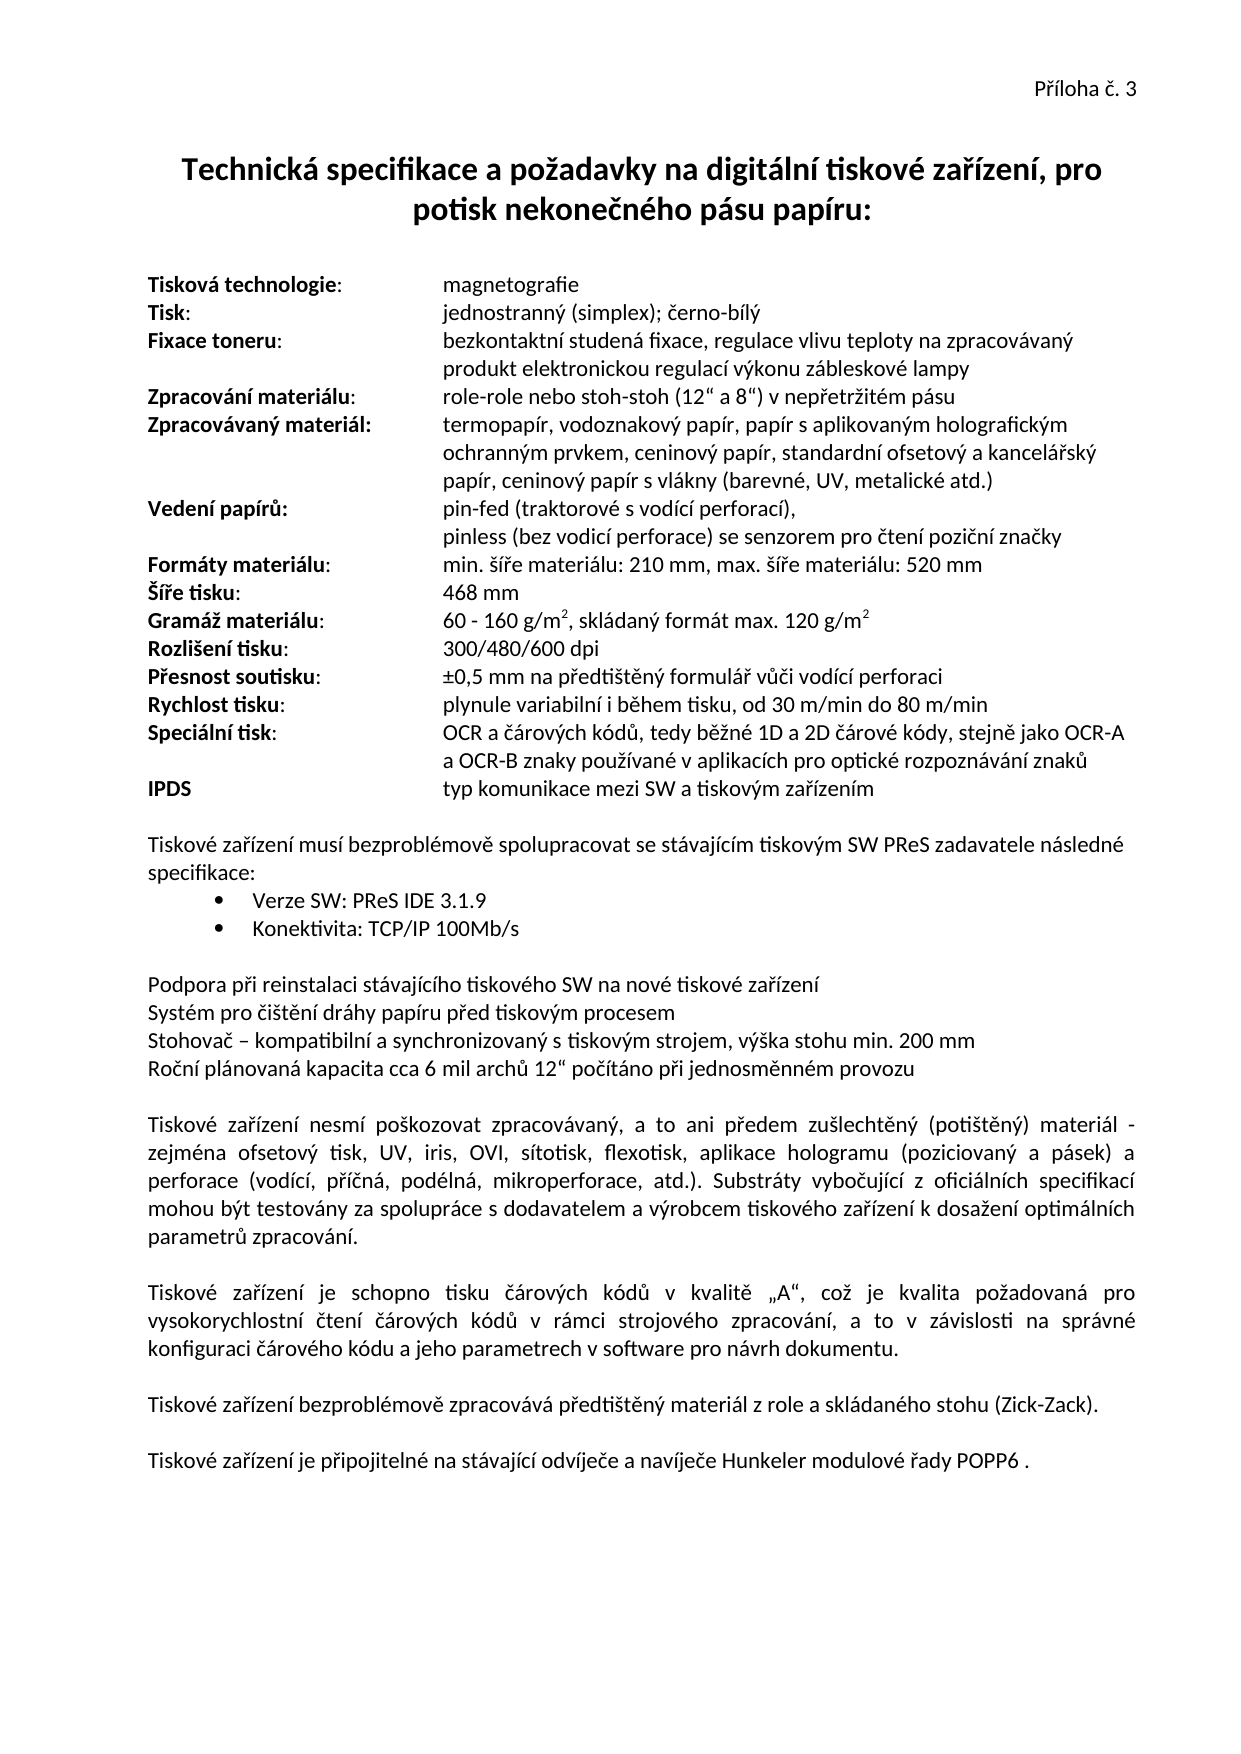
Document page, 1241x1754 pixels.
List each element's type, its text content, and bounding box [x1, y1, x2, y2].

text Tiskové zařízení musí bezproblémově spolupracovat se stávajícím tiskovým SW PReS zadavatele následné specifikace: [148, 830, 1137, 886]
text Gramáž materiálu: 60 - 160 g/m2, skládaný formát max. 120 g/m2 [148, 606, 1137, 634]
text Zpracování materiálu: role-role nebo stoh-stoh (12“ a 8“) v nepřetržitém pásu [148, 382, 1137, 410]
text Formáty materiálu: min. šíře materiálu: 210 mm, max. šíře materiálu: 520 mm [148, 550, 1137, 578]
text Rychlost tisku: plynule variabilní i během tisku, od 30 m/min do 80 m/min [148, 690, 1137, 718]
text Tisk: jednostranný (simplex); černo-bílý [148, 298, 1137, 326]
text Tisková technologie: magnetografie [148, 270, 1137, 298]
text Zpracovávaný materiál: termopapír, vodoznakový papír, papír s aplikovaným holografickým ochranným prvkem, ceninový papír, standardní ofsetový a kancelářský papír, ceninový papír s vlákny (barevné, UV, metalické atd.) [148, 410, 1137, 494]
text Tiskové zařízení je schopno tisku čárových kódů v kvalitě „A“, což je kvalita požadovaná pro vysokorychlostní čtení čárových kódů v rámci strojového zpracování, a to v závislosti na správné konfiguraci čárového kódu a jeho parametrech v software pro návrh dokumentu. [148, 1278, 1137, 1363]
text IPDS typ komunikace mezi SW a tiskovým zařízením [148, 774, 1137, 802]
text pinless (bez vodicí perforace) se senzorem pro čtení poziční značky [443, 522, 1137, 550]
text Fixace toneru: bezkontaktní studená fixace, regulace vlivu teploty na zpracovávaný produkt elektronickou regulací výkonu zábleskové lampy [148, 326, 1137, 382]
text Systém pro čištění dráhy papíru před tiskovým procesem [148, 998, 1137, 1026]
text Tiskové zařízení nesmí poškozovat zpracovávaný, a to ani předem zušlechtěný (potištěný) materiál - zejména ofsetový tisk, UV, iris, OVI, sítotisk, flexotisk, aplikace hologramu (poziciovaný a pásek) a perforace (vodící, příčná, podélná, mikroperforace, atd.). Substráty vybočující z oficiálních specifikací mohou být testovány za spolupráce s dodavatelem a výrobcem tiskového zařízení k dosažení optimálních parametrů zpracování. [148, 1110, 1137, 1251]
text Tiskové zařízení bezproblémově zpracovává předtištěný materiál z role a skládaného stohu (Zick-Zack). [148, 1391, 1137, 1419]
list Konektivita: TCP/IP 100Mb/s [215, 914, 1137, 942]
text Technická specifikace a požadavky na digitální tiskové zařízení, pro potisk nekonečného pásu papíru: [148, 148, 1137, 229]
text Vedení papírů: pin-fed (traktorové s vodící perforací), [148, 494, 1137, 522]
text Podpora při reinstalaci stávajícího tiskového SW na nové tiskové zařízení [148, 970, 1137, 998]
text Tiskové zařízení je připojitelné na stávající odvíječe a navíječe Hunkeler modulové řady POPP6 . [148, 1447, 1137, 1475]
text Roční plánovaná kapacita cca 6 mil archů 12“ počítáno při jednosměnném provozu [148, 1054, 1137, 1082]
text Rozlišení tisku: 300/480/600 dpi [148, 634, 1137, 662]
list Verze SW: PReS IDE 3.1.9 [215, 886, 1137, 914]
text Speciální tisk: OCR a čárových kódů, tedy běžné 1D a 2D čárové kódy, stejně jako OCR-A a OCR-B znaky používané v aplikacích pro optické rozpoznávání znaků [148, 718, 1137, 774]
text Šíře tisku: 468 mm [148, 578, 1137, 606]
text Přesnost soutisku: ±0,5 mm na předtištěný formulář vůči vodící perforaci [148, 662, 1137, 690]
text Stohovač – kompatibilní a synchronizovaný s tiskovým strojem, výška stohu min. 200 mm [148, 1026, 1137, 1054]
